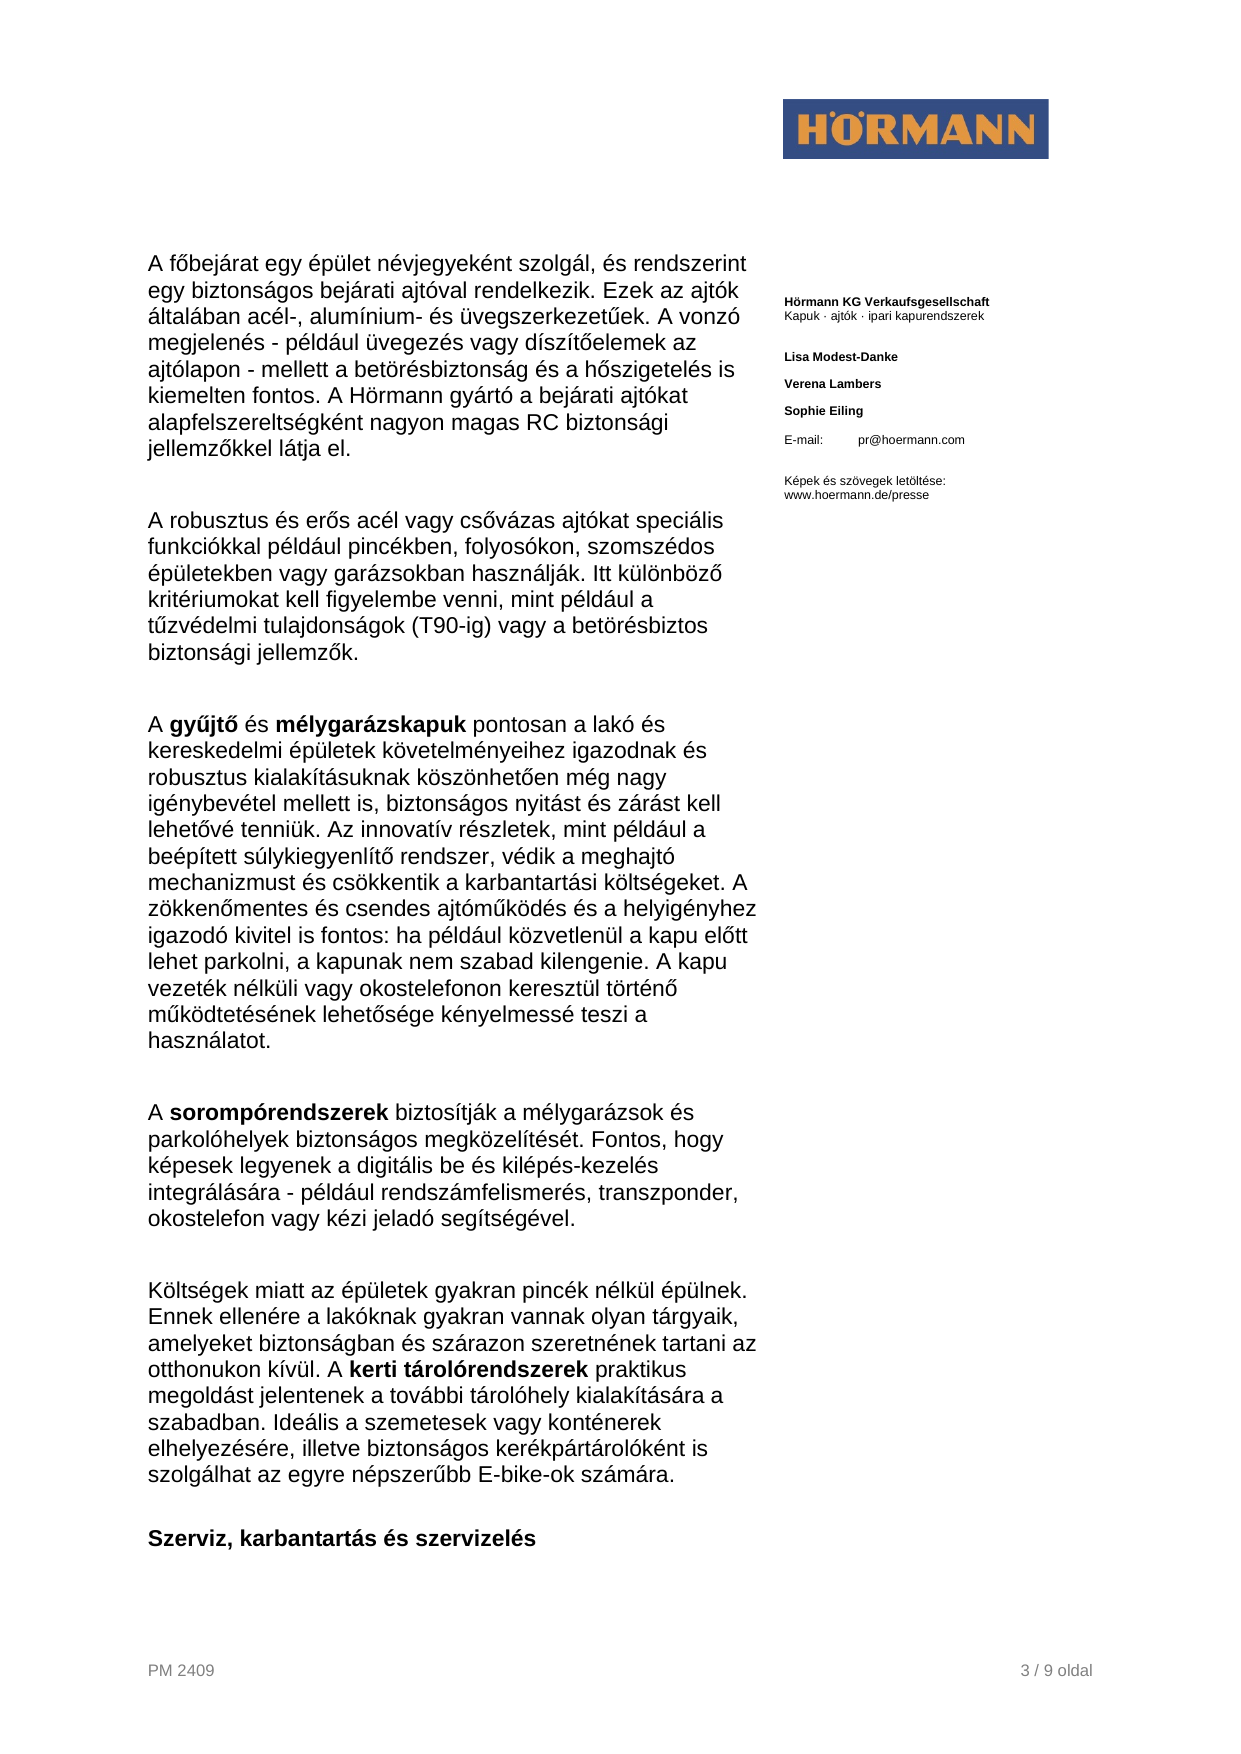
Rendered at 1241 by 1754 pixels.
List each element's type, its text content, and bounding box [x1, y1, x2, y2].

text Szerviz, karbantartás és szervizelés [148, 1525, 768, 1552]
text A robusztus és erős acél vagy csővázas ajtókat speciális funkciókkal például pincékben, folyosókon, szomszédos épületekben vagy garázsokban használják. Itt különböző kritériumokat kell figyelembe venni, mint például a tűzvédelmi tulajdonságok (T90-ig) vagy a betörésbiztos biztonsági jellemzők. [148, 507, 766, 665]
text A gyűjtő és mélygarázskapuk pontosan a lakó és kereskedelmi épületek követelményeihez igazodnak és robusztus kialakításuknak köszönhetően még nagy igénybevétel mellett is, biztonságos nyitást és zárást kell lehetővé tenniük. Az innovatív részletek, mint például a beépített súlykiegyenlítő rendszer, védik a meghajtó mechanizmust és csökkentik a karbantartási költségeket. A zökkenőmentes és csendes ajtóműködés és a helyigényhez igazodó kivitel is fontos: ha például közvetlenül a kapu előtt lehet parkolni, a kapunak nem szabad kilengenie. A kapu vezeték nélküli vagy okostelefonon keresztül történő működtetésének lehetősége kényelmessé teszi a használatot. [148, 711, 766, 1053]
text A főbejárat egy épület névjegyeként szolgál, és rendszerint egy biztonságos bejárati ajtóval rendelkezik. Ezek az ajtók általában acél-, alumínium- és üvegszerkezetűek. A vonzó megjelenés - például üvegezés vagy díszítőelemek az ajtólapon - mellett a betörésbiztonság és a hőszigetelés is kiemelten fontos. A Hörmann gyártó a bejárati ajtókat alapfelszereltségként nagyon magas RC biztonsági jellemzőkkel látja el. [148, 250, 766, 461]
text A sorompórendszerek biztosítják a mélygarázsok és parkolóhelyek biztonságos megközelítését. Fontos, hogy képesek legyenek a digitális be és kilépés-kezelés integrálására - például rendszámfelismerés, transzponder, okostelefon vagy kézi jeladó segítségével. [148, 1099, 766, 1231]
text Költségek miatt az épületek gyakran pincék nélkül épülnek. Ennek ellenére a lakóknak gyakran vannak olyan tárgyaik, amelyeket biztonságban és szárazon szeretnének tartani az otthonukon kívül. A kerti tárolórendszerek praktikus megoldást jelentenek a további tárolóhely kialakítására a szabadban. Ideális a szemetesek vagy konténerek elhelyezésére, illetve biztonságos kerékpártárolóként is szolgálhat az egyre népszerűbb E-bike-ok számára. [148, 1277, 768, 1488]
picture [783, 99, 1049, 159]
